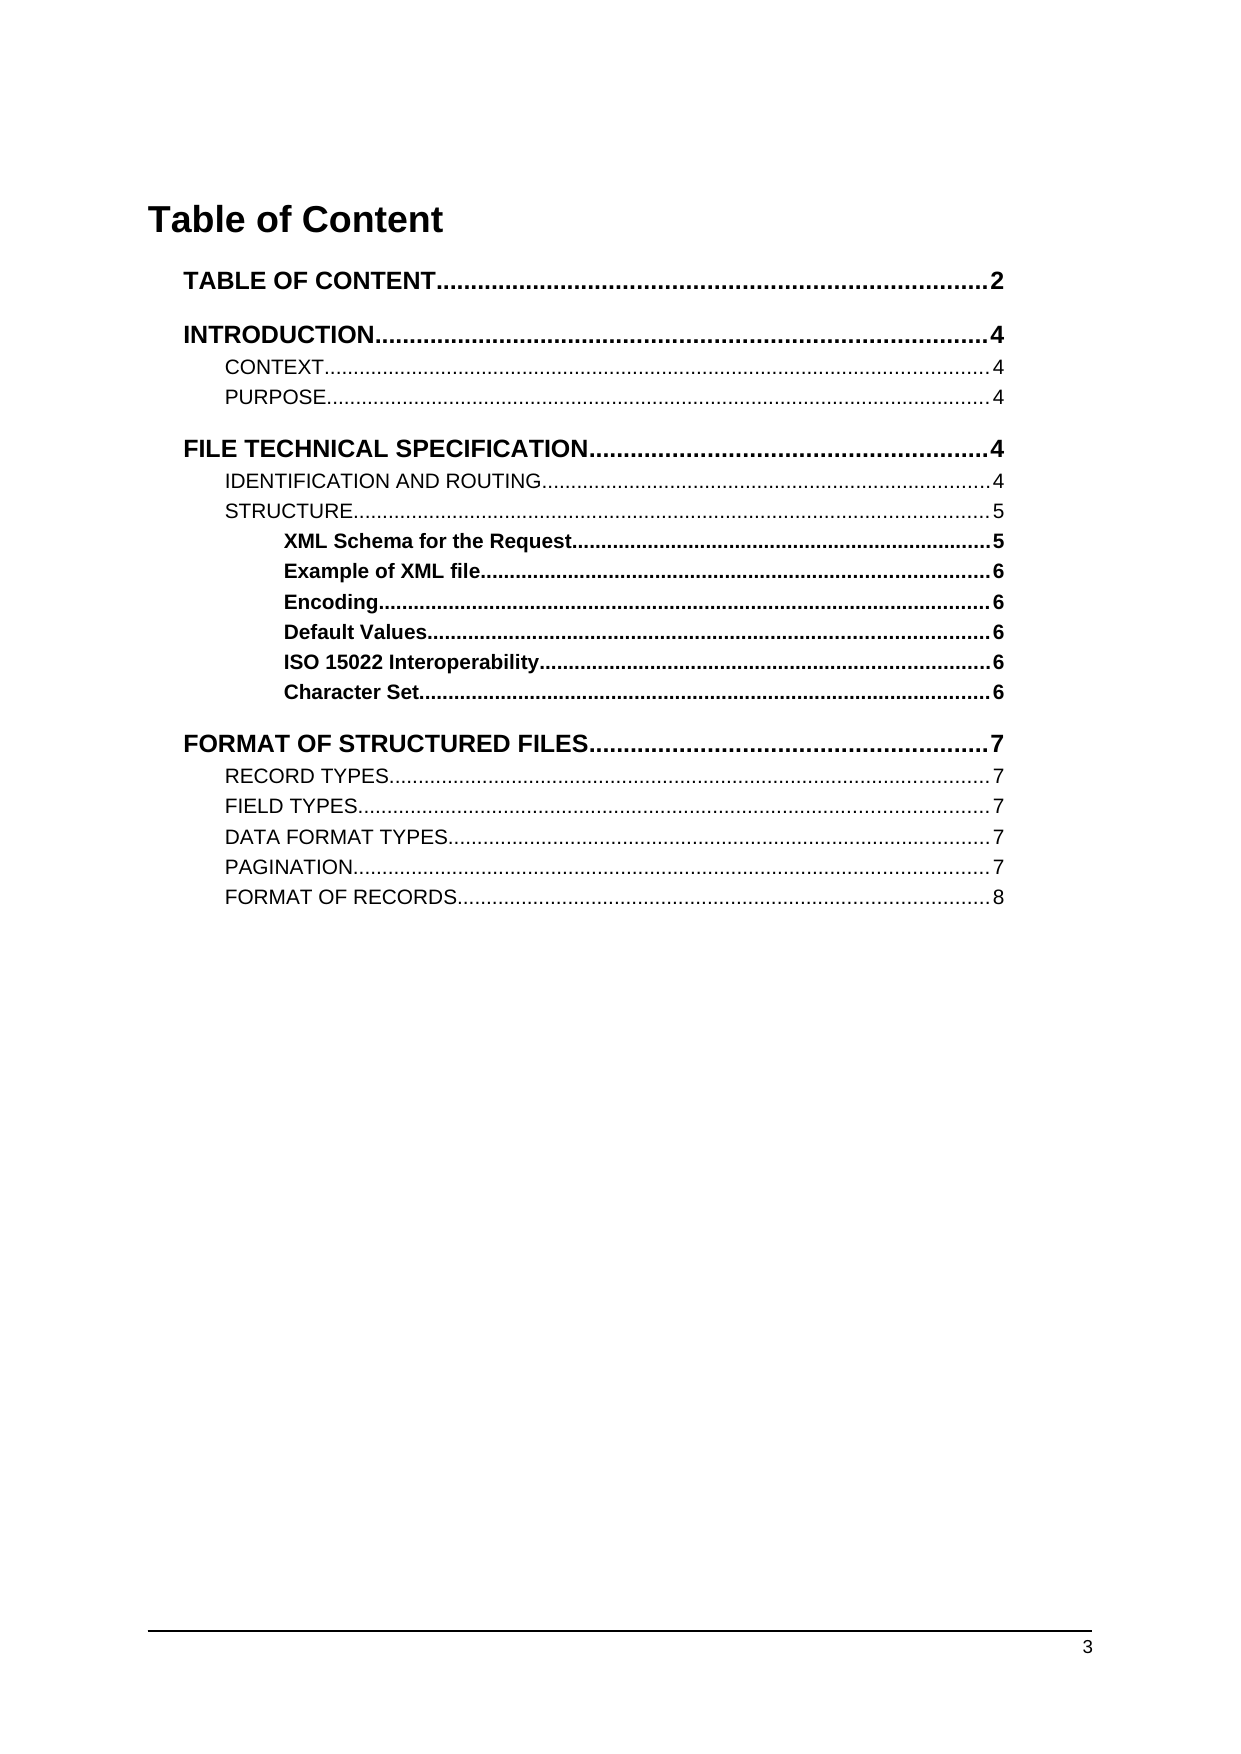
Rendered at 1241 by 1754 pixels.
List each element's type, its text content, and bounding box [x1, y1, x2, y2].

text Structure 5 [224, 499, 1004, 523]
text Introduction 4 [183, 319, 1004, 348]
text File Technical Specification 4 [183, 434, 1004, 462]
text Format of Records 8 [224, 885, 1004, 909]
text Encoding 6 [283, 589, 1004, 613]
text Default Values 6 [283, 620, 1004, 644]
text Context 4 [224, 354, 1004, 378]
text Table of Content 2 [183, 266, 1004, 294]
text XML Schema for the Request 5 [283, 529, 1004, 553]
text Purpose 4 [224, 385, 1004, 409]
text Field Types 7 [224, 794, 1004, 818]
text Pagination 7 [224, 855, 1004, 879]
subtitle Table of Content [148, 198, 1092, 241]
text Character Set 6 [283, 680, 1004, 704]
text Record Types 7 [224, 764, 1004, 788]
text Format of Structured Files 7 [183, 729, 1004, 758]
text Example of XML file 6 [283, 559, 1004, 583]
text Data Format Types 7 [224, 824, 1004, 848]
text Identification and Routing 4 [224, 469, 1004, 493]
text ISO 15022 Interoperability 6 [283, 650, 1004, 674]
